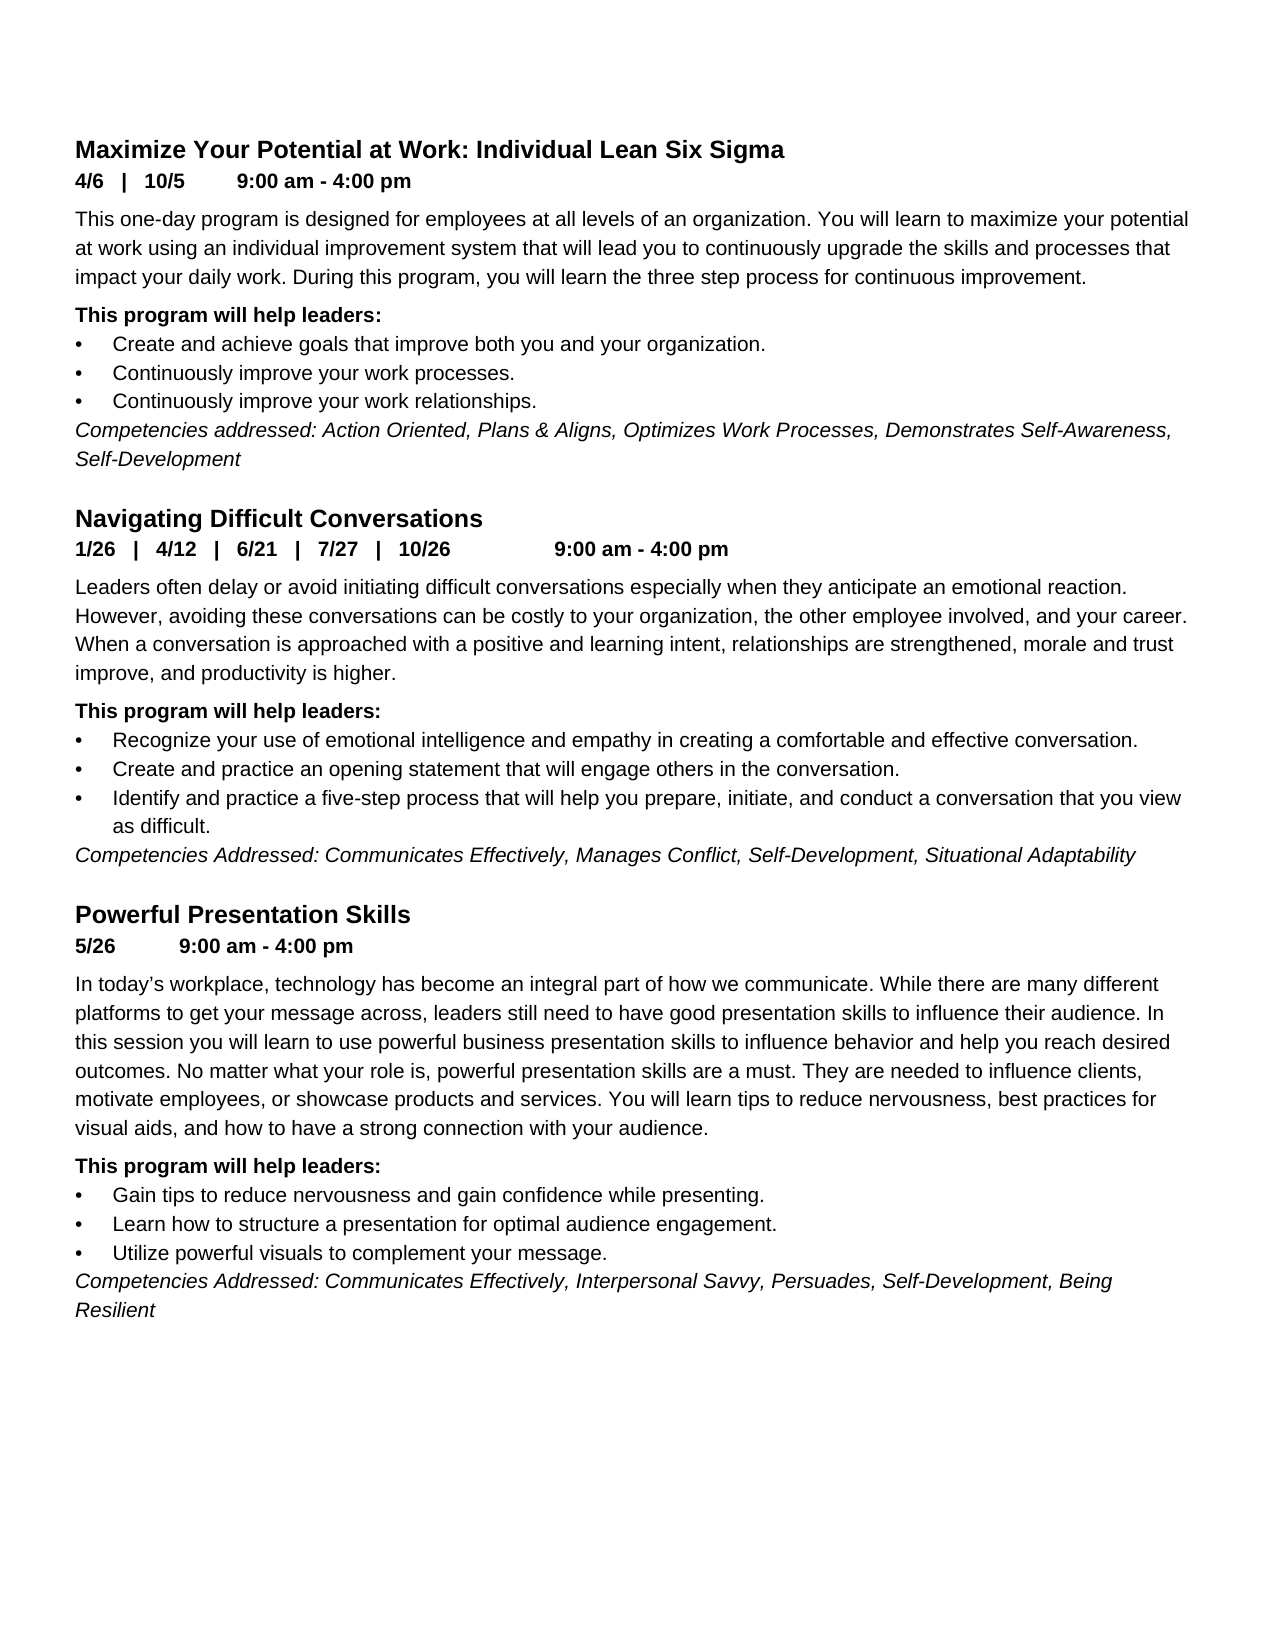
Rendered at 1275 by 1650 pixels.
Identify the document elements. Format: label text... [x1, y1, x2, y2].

text This program will help leaders: [75, 699, 1200, 723]
text 4/6 | 10/5 9:00 am - 4:00 pm [75, 169, 1200, 193]
text Competencies Addressed: Communicates Effectively, Interpersonal Savvy, Persuades, Self-Development, Being Resilient [75, 1269, 1200, 1322]
text Competencies Addressed: Communicates Effectively, Manages Conflict, Self-Development, Situational Adaptability [75, 843, 1200, 867]
text • Utilize powerful visuals to complement your message. [75, 1240, 1200, 1264]
text • Learn how to structure a presentation for optimal audience engagement. [75, 1212, 1200, 1236]
text In today’s workplace, technology has become an integral part of how we communicate. While there are many different platforms to get your message across, leaders still need to have good presentation skills to influence their audience. In this session you will learn to use powerful business presentation skills to influence behavior and help you reach desired outcomes. No matter what your role is, powerful presentation skills are a must. They are needed to influence clients, motivate employees, or showcase products and services. You will learn tips to reduce nervousness, best practices for visual aids, and how to have a strong connection with your audience. [75, 972, 1200, 1140]
text • Create and achieve goals that improve both you and your organization. [75, 332, 1200, 356]
text Leaders often delay or avoid initiating difficult conversations especially when they anticipate an emotional reaction. However, avoiding these conversations can be costly to your organization, the other employee involved, and your career. When a conversation is approached with a positive and learning intent, relationships are strengthened, morale and trust improve, and productivity is higher. [75, 575, 1200, 685]
text Maximize Your Potential at Work: Individual Lean Six Sigma [75, 135, 1200, 163]
text 5/26 9:00 am - 4:00 pm [75, 934, 1200, 958]
text • Recognize your use of emotional intelligence and empathy in creating a comfortable and effective conversation. [75, 728, 1200, 752]
text • Identify and practice a five-step process that will help you prepare, initiate, and conduct a conversation that you view as difficult. [75, 785, 1200, 838]
text This program will help leaders: [75, 303, 1200, 327]
text This one-day program is designed for employees at all levels of an organization. You will learn to maximize your potential at work using an individual improvement system that will lead you to continuously upgrade the skills and processes that impact your daily work. During this program, you will learn the three step process for continuous improvement. [75, 207, 1200, 289]
text • Continuously improve your work relationships. [75, 389, 1200, 413]
text Competencies addressed: Action Oriented, Plans & Aligns, Optimizes Work Processes, Demonstrates Self-Awareness, Self-Development [75, 418, 1200, 471]
text This program will help leaders: [75, 1154, 1200, 1178]
text • Create and practice an opening statement that will engage others in the conversation. [75, 757, 1200, 781]
text Navigating Difficult Conversations [75, 503, 1200, 532]
text • Continuously improve your work processes. [75, 360, 1200, 384]
text Powerful Presentation Skills [75, 900, 1200, 928]
text • Gain tips to reduce nervousness and gain confidence while presenting. [75, 1183, 1200, 1207]
text 1/26 | 4/12 | 6/21 | 7/27 | 10/26 9:00 am - 4:00 pm [75, 537, 1200, 561]
